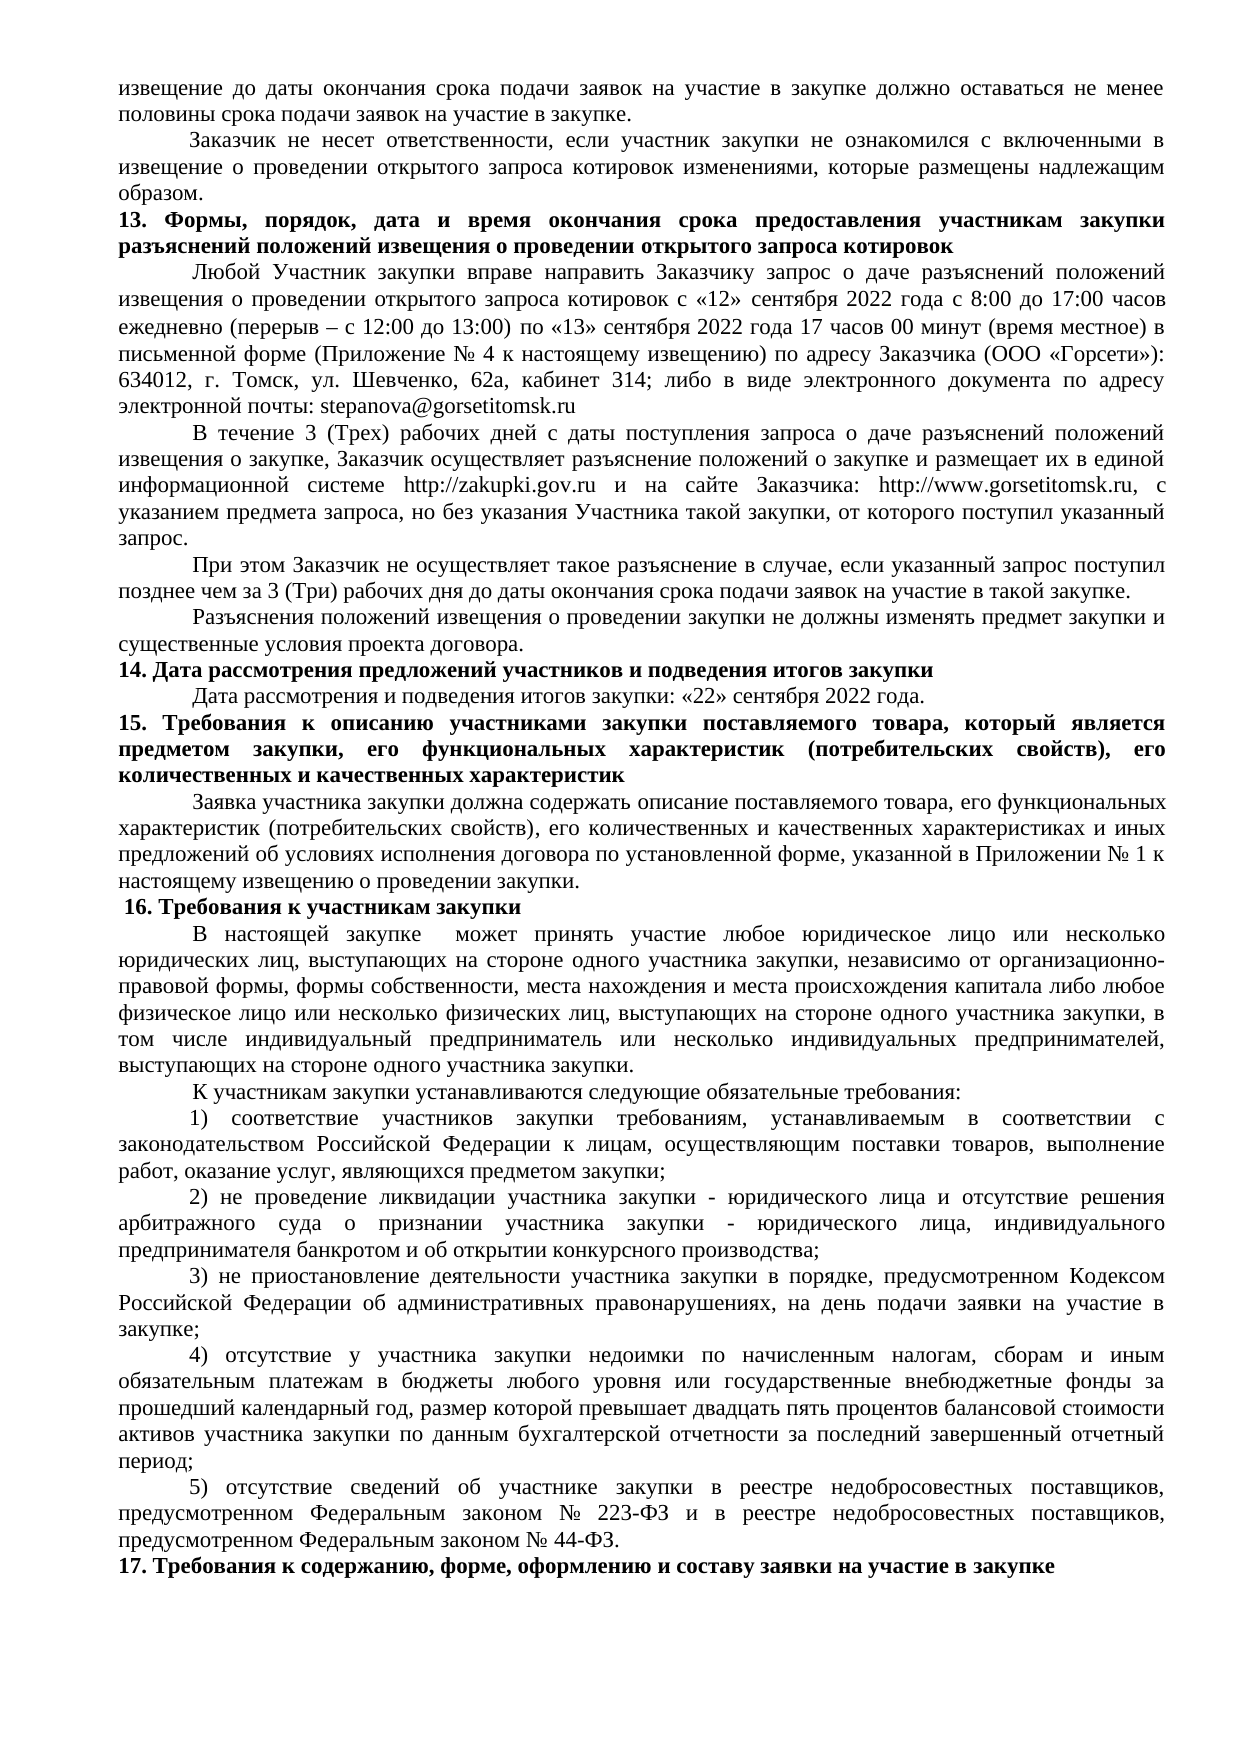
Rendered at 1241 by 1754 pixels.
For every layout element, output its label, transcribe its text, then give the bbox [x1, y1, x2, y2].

text 17. Требования к содержанию, форме, оформлению и составу заявки на участие в закупке [118, 1552, 1167, 1578]
text 14. Дата рассмотрения предложений участников и подведения итогов закупки [118, 656, 1167, 682]
text 2) не проведение ликвидации участника закупки - юридического лица и отсутствие решения арбитражного суда о признании участника закупки - юридического лица, индивидуального предпринимателя банкротом и об открытии конкурсного производства; [118, 1183, 1167, 1262]
text 4) отсутствие у участника закупки недоимки по начисленным налогам, сборам и иным обязательным платежам в бюджеты любого уровня или государственные внебюджетные фонды за прошедший календарный год, размер которой превышает двадцать пять процентов балансовой стоимости активов участника закупки по данным бухгалтерской отчетности за последний завершенный отчетный период; [118, 1341, 1167, 1473]
text Разъяснения положений извещения о проведении закупки не должны изменять предмет закупки и существенные условия проекта договора. [118, 603, 1167, 656]
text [118, 74, 1167, 127]
text Дата рассмотрения и подведения итогов закупки: «22» сентября 2022 года. [118, 682, 1167, 709]
text 5) отсутствие сведений об участнике закупки в реестре недобросовестных поставщиков, предусмотренном Федеральным законом № 223-ФЗ и в реестре недобросовестных поставщиков, предусмотренном Федеральным законом № 44-ФЗ. [118, 1473, 1167, 1552]
text 16. Требования к участникам закупки [118, 893, 1167, 919]
text 13. Формы, порядок, дата и время окончания срока предоставления участникам закупки разъяснений положений извещения о проведении открытого запроса котировок [118, 206, 1167, 258]
text В течение 3 (Трех) рабочих дней с даты поступления запроса о даче разъяснений положений извещения о закупке, Заказчик осуществляет разъяснение положений о закупке и размещает их в единой информационной системе http://zakupki.gov.ru и на сайте Заказчика: http://www.gorsetitomsk.ru, с указанием предмета запроса, но без указания Участника такой закупки, от которого поступил указанный запрос. [118, 419, 1167, 551]
text Заказчик не несет ответственности, если участник закупки не ознакомился с включенными в извещение о проведении открытого запроса котировок изменениями, которые размещены надлежащим образом. [118, 127, 1167, 206]
text В настоящей закупке может принять участие любое юридическое лицо или несколько юридических лиц, выступающих на стороне одного участника закупки, независимо от организационно-правовой формы, формы собственности, места нахождения и места происхождения капитала либо любое физическое лицо или несколько физических лиц, выступающих на стороне одного участника закупки, в том числе индивидуальный предприниматель или несколько индивидуальных предпринимателей, выступающих на стороне одного участника закупки. [118, 919, 1167, 1078]
text Любой Участник закупки вправе направить Заказчику запрос о даче разъяснений положений извещения о проведении открытого запроса котировок с «12» сентября 2022 года с 8:00 до 17:00 часов ежедневно (перерыв – с 12:00 до 13:00) по «13» сентября 2022 года 17 часов 00 минут (время местное) в письменной форме (Приложение № 4 к настоящему извещению) по адресу Заказчика (ООО «Горсети»): . Томск, ул. Шевченко, 62а, кабинет 314; либо в виде электронного документа по адресу электронной почты: stepanova@gorsetitomsk.ru [118, 258, 1167, 419]
text При этом Заказчик не осуществляет такое разъяснение в случае, если указанный запрос поступил позднее чем за 3 (Три) рабочих дня до даты окончания срока подачи заявок на участие в такой закупке. [118, 551, 1167, 603]
text 3) не приостановление деятельности участника закупки в порядке, предусмотренном Кодексом Российской Федерации об административных правонарушениях, на день подачи заявки на участие в закупке; [118, 1262, 1167, 1341]
text Заявка участника закупки должна содержать описание поставляемого товара, его функциональных характеристик (потребительских свойств), его количественных и качественных характеристиках и иных предложений об условиях исполнения договора по установленной форме, указанной в Приложении № 1 к настоящему извещению о проведении закупки. [118, 788, 1167, 893]
text 1) соответствие участников закупки требованиям, устанавливаемым в соответствии с законодательством Российской Федерации к лицам, осуществляющим поставки товаров, выполнение работ, оказание услуг, являющихся предметом закупки; [118, 1104, 1167, 1183]
text К участникам закупки устанавливаются следующие обязательные требования: [118, 1078, 1167, 1104]
text 15. Требования к описанию участниками закупки поставляемого товара, который является предметом закупки, его функциональных характеристик (потребительских свойств), его количественных и качественных характеристик [118, 709, 1167, 788]
